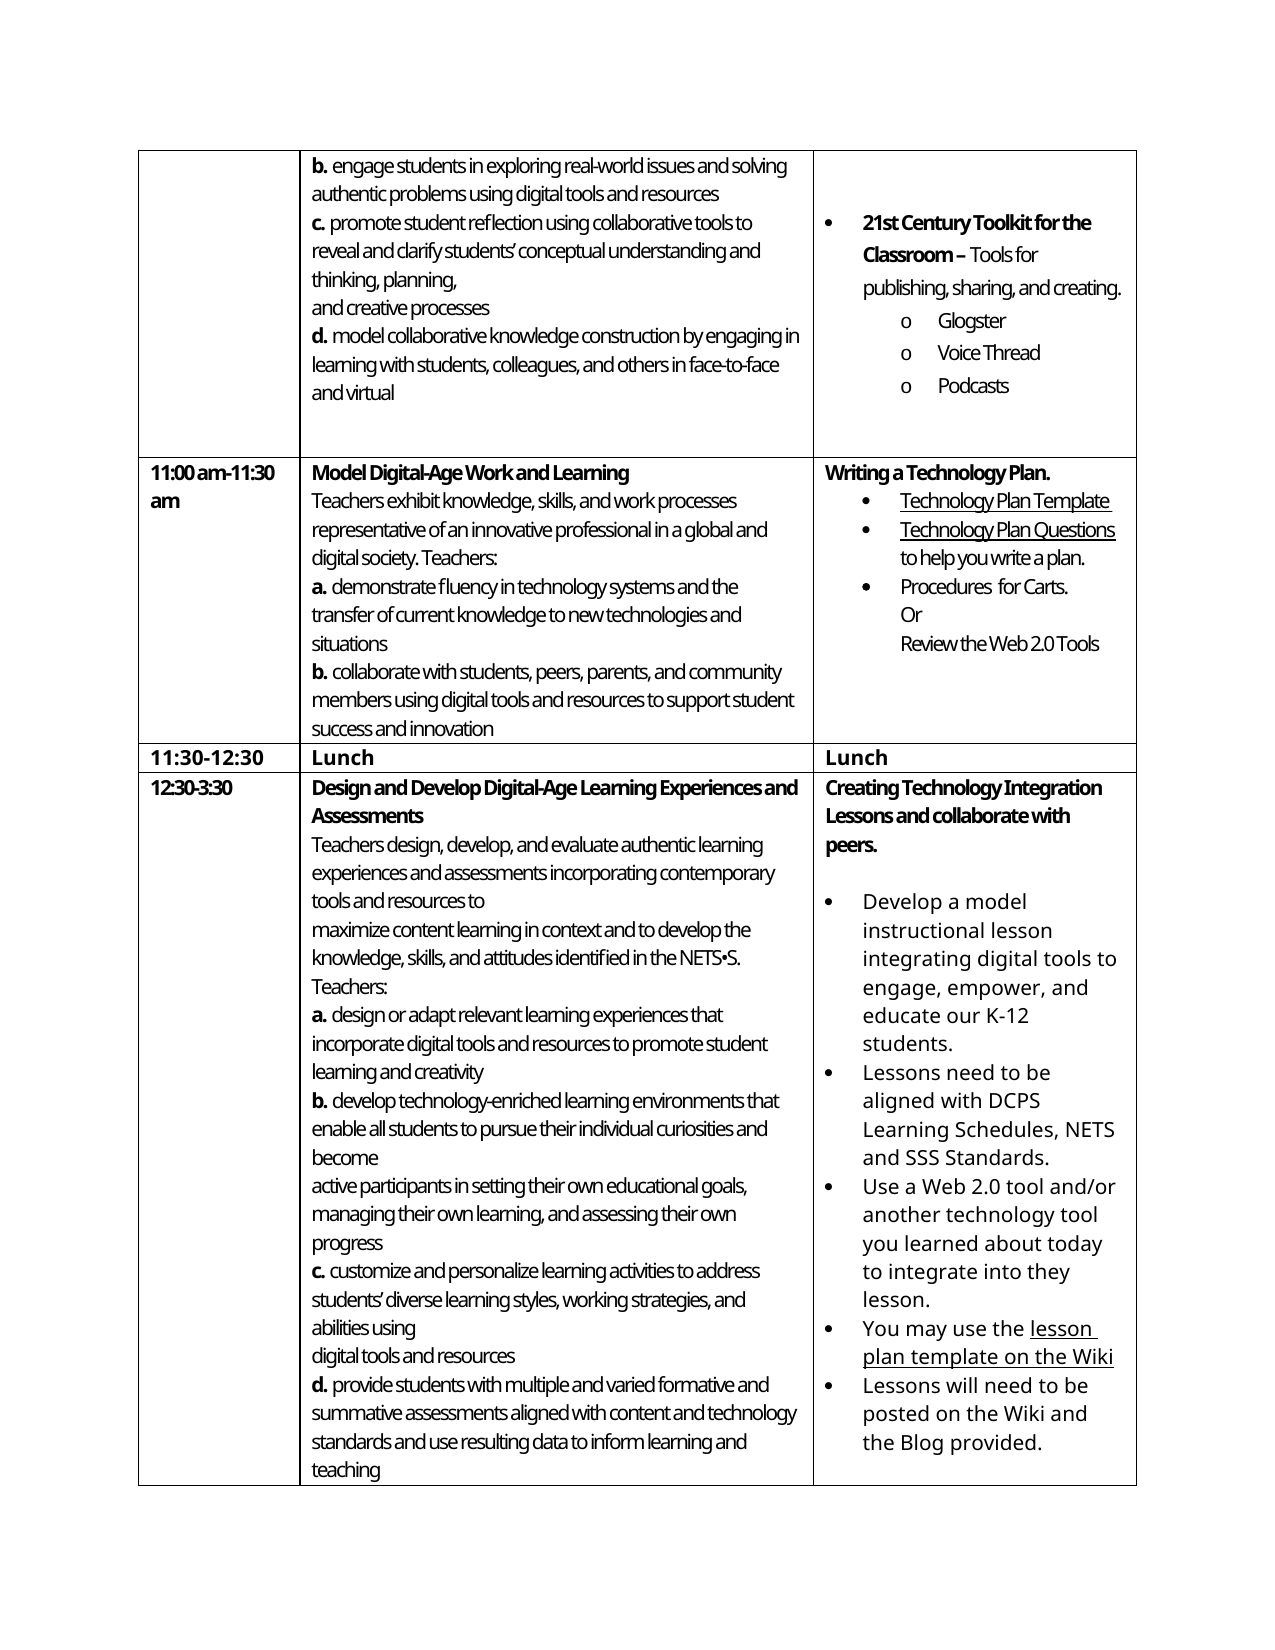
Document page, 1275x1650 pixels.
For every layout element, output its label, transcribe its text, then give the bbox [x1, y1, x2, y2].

table_cell Model Digital-Age Work and Learning Teachers exhibit knowledge, skills, and work processes representative of an innovative professional in a global and digital society. Teachers: a. demonstrate fluency in technology systems and the transfer of current knowledge to new technologies and situations b. collaborate with students, peers, parents, and community members using digital tools and resources to support student success and innovation [301, 458, 813, 742]
table_cell 11:00 am-11:30 am [139, 458, 299, 742]
table_cell 12:30-3:30 [139, 773, 299, 1485]
table_cell Lunch [301, 744, 813, 772]
table_cell Creating Technology Integration Lessons and collaborate with peers. Develop a model instructional lesson integrating digital tools to engage, empower, and educate our K-12 students. Lessons need to be aligned with DCPS Learning Schedules, NETS and SSS Standards. Use a Web 2.0 tool and/or another technology tool you learned about today to integrate into they lesson. You may use the lesson plan template on the Wiki Lessons will need to be posted on the Wiki and the Blog provided. [814, 773, 1136, 1485]
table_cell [139, 151, 299, 457]
table_cell 11:30-12:30 [139, 744, 299, 772]
table_cell Design and Develop Digital-Age Learning Experiences and Assessments Teachers design, develop, and evaluate authentic learning experiences and assessments incorporating contemporary tools and resources to maximize content learning in context and to develop the knowledge, skills, and attitudes identified in the NETS•S. Teachers: a. design or adapt relevant learning experiences that incorporate digital tools and resources to promote student learning and creativity b. develop technology-enriched learning environments that enable all students to pursue their individual curiosities and become active participants in setting their own educational goals, managing their own learning, and assessing their own progress c. customize and personalize learning activities to address students’ diverse learning styles, working strategies, and abilities using digital tools and resources d. provide students with multiple and varied formative and summative assessments aligned with content and technology standards and use resulting data to inform learning and teaching [301, 773, 813, 1485]
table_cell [301, 151, 813, 457]
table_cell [814, 151, 1136, 457]
table_cell Writing a Technology Plan. Technology Plan Template Technology Plan Questions to help you write a plan. Procedures for Carts. Or Review the Web 2.0 Tools [814, 458, 1136, 742]
table_cell Lunch [814, 744, 1136, 772]
